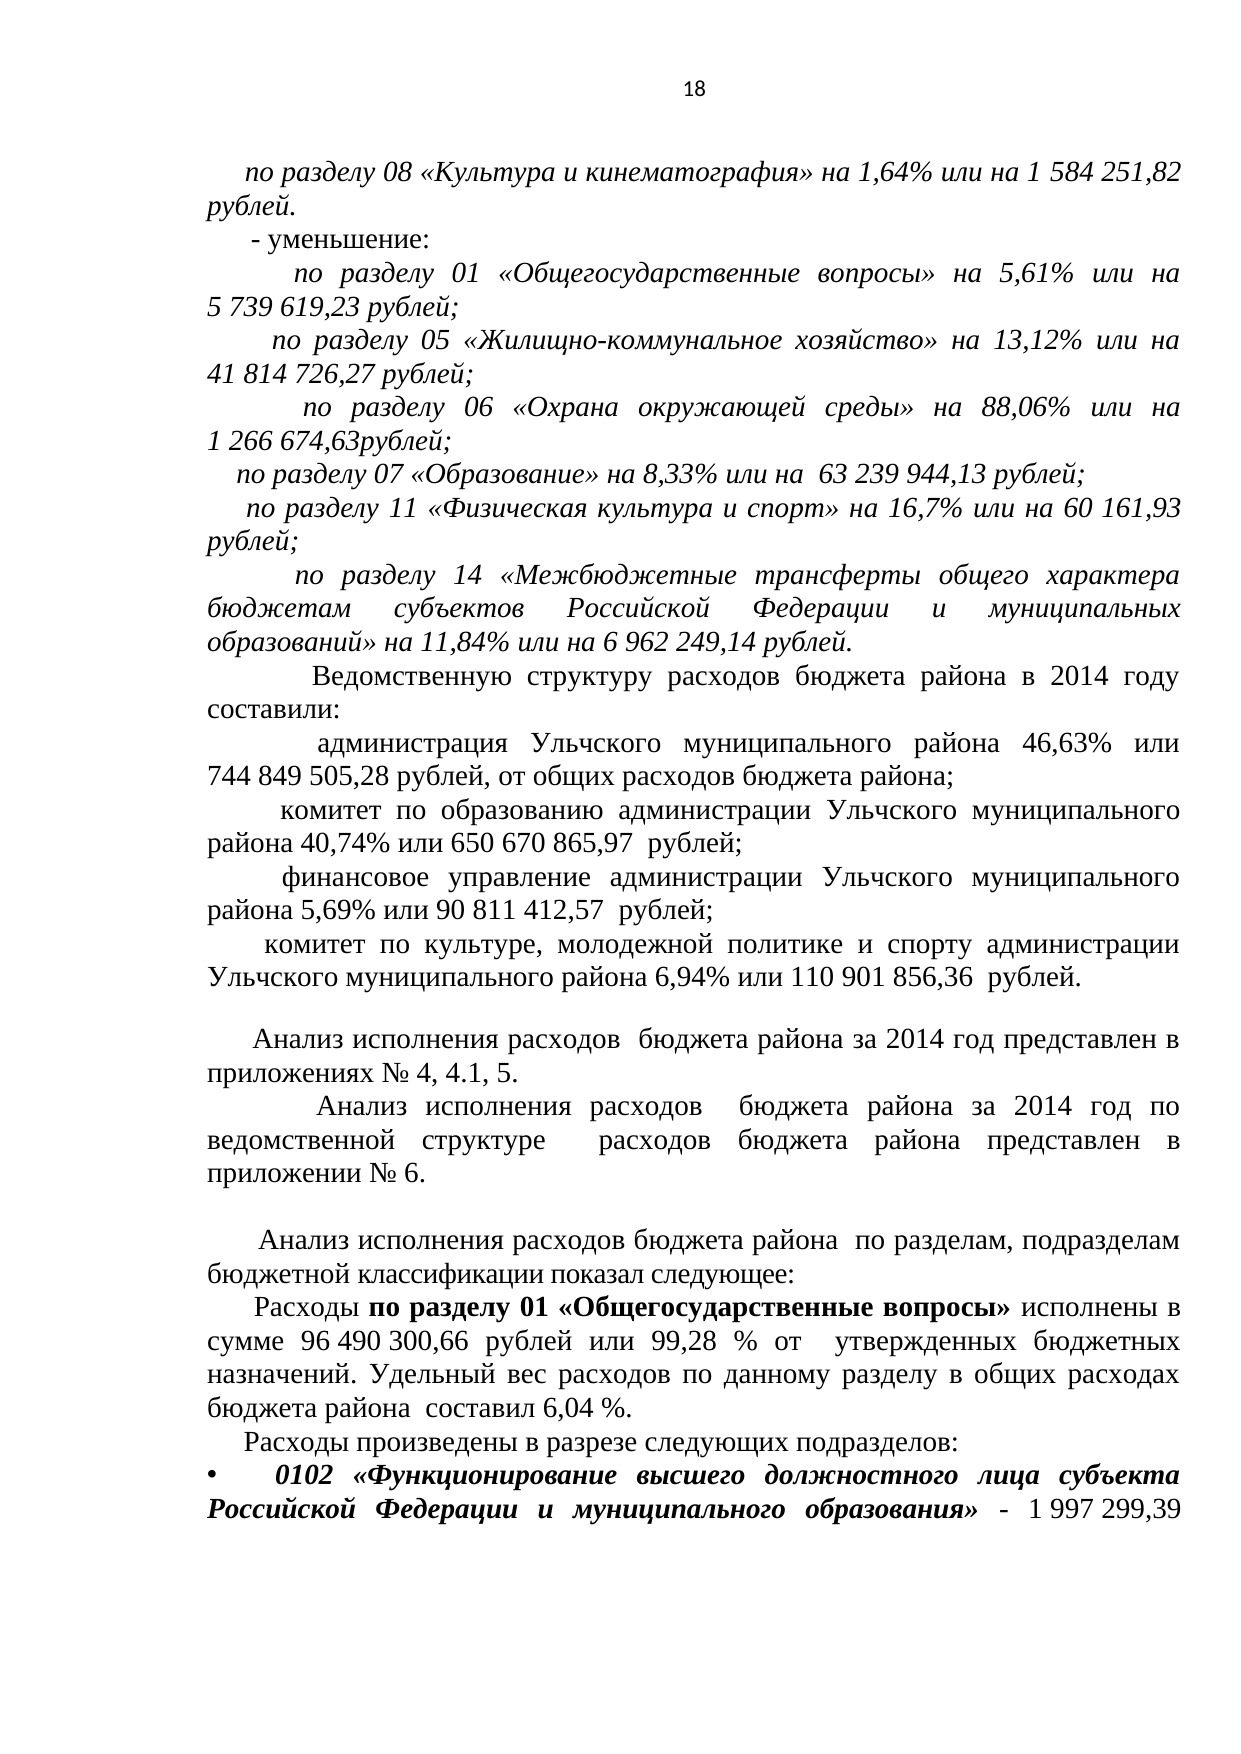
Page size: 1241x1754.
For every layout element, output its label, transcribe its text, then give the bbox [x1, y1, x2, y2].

text по разделу 07 «Образование» на 8,33% или на 63 239 944,13 рублей; [207, 456, 1181, 490]
text комитет по образованию администрации Ульчского муниципального района 40,74% или 650 670 865,97 рублей; [207, 792, 1181, 859]
text Анализ исполнения расходов бюджета района по разделам, подразделам бюджетной классификации показал следующее: [207, 1222, 1181, 1289]
text по разделу 05 «Жилищно-коммунальное хозяйство» на 13,12% или на 41 814 726,27 рублей; [207, 322, 1181, 389]
text по разделу 01 «Общегосударственные вопросы» на 5,61% или на 5 739 619,23 рублей; [207, 255, 1181, 322]
text администрация Ульчского муниципального района 46,63% или 744 849 505,28 рублей, от общих расходов бюджета района; [207, 725, 1181, 792]
text Расходы произведены в разрезе следующих подразделов: [207, 1424, 1181, 1457]
text Анализ исполнения расходов бюджета района за 2014 год представлен в приложениях № 4, 4.1, 5. [207, 1021, 1181, 1088]
text - уменьшение: [207, 222, 1181, 255]
text финансовое управление администрации Ульчского муниципального района 5,69% или 90 811 412,57 рублей; [207, 859, 1181, 926]
text Расходы по разделу 01 «Общегосударственные вопросы» исполнены в сумме 96 490 300,66 рублей или 99,28 % от утвержденных бюджетных назначений. Удельный вес расходов по данному разделу в общих расходах бюджета района составил 6,04 %. [207, 1289, 1181, 1424]
text комитет по культуре, молодежной политике и спорту администрации Ульчского муниципального района 6,94% или 110 901 856,36 рублей. [207, 926, 1181, 993]
text Анализ исполнения расходов бюджета района за 2014 год по ведомственной структуре расходов бюджета района представлен в приложении № 6. [207, 1088, 1181, 1189]
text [207, 1457, 1181, 1524]
text по разделу 06 «Охрана окружающей среды» на 88,06% или на 1 266 674,63рублей; [207, 389, 1181, 456]
text по разделу 11 «Физическая культура и спорт» на 16,7% или на 60 161,93 рублей; [207, 490, 1181, 557]
text Ведомственную структуру расходов бюджета района в 2014 году составили: [207, 658, 1181, 725]
text по разделу 14 «Межбюджетные трансферты общего характера бюджетам субъектов Российской Федерации и муниципальных образований» на 11,84% или на 6 962 249,14 рублей. [207, 557, 1181, 658]
text по разделу 08 «Культура и кинематография» на 1,64% или на 1 584 251,82 рублей. [207, 154, 1181, 222]
